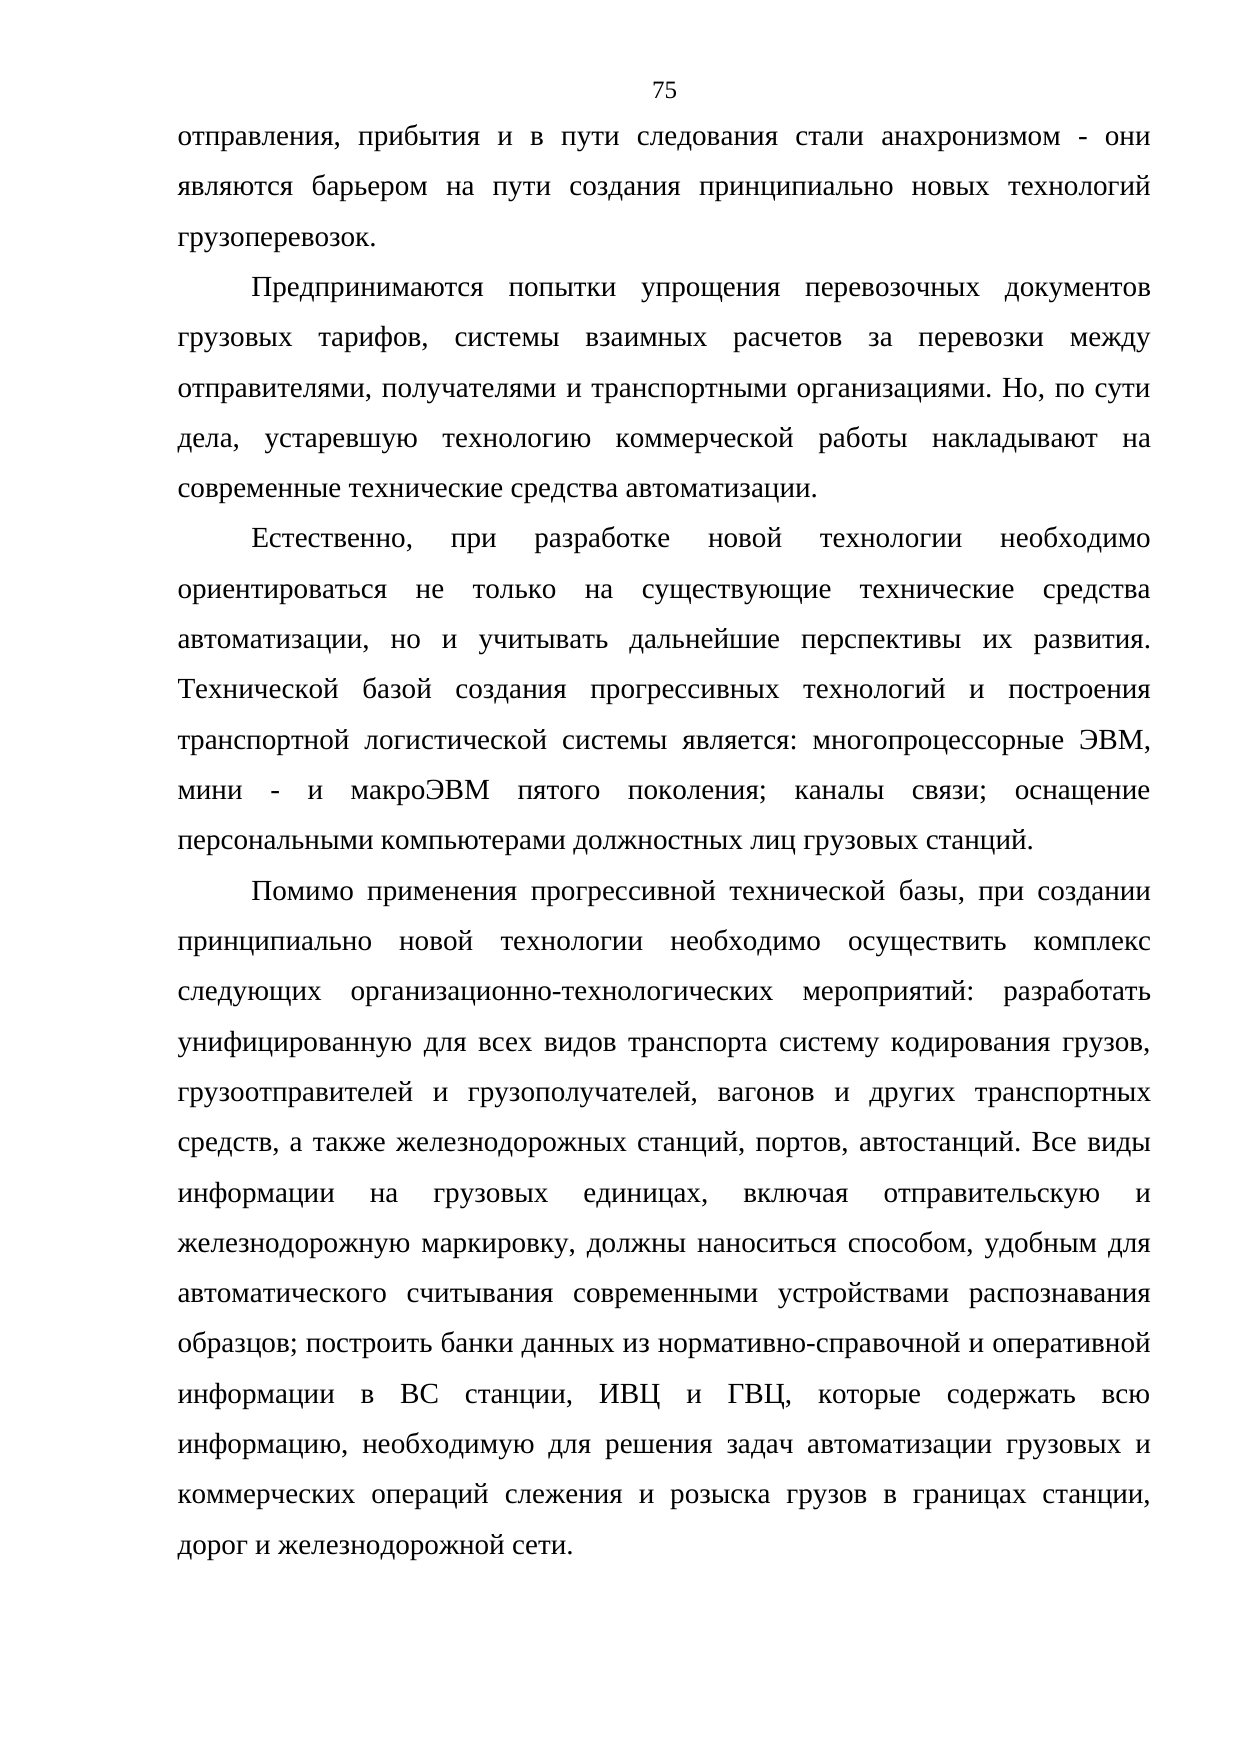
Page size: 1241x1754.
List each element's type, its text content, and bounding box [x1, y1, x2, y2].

text Помимо применения прогрессивной технической базы, при создании принципиально новой технологии необходимо осуществить комплекс следующих организационно-технологических мероприятий: разработать унифицированную для всех видов транспорта систему кодирования грузов, грузоотправителей и грузополучателей, вагонов и других транспортных средств, а также железнодорожных станций, портов, автостанций. Все виды информации на грузовых единицах, включая отправительскую и железнодорожную маркировку, должны наноситься способом, удобным для автоматического считывания современными устройствами распознавания образцов; построить банки данных из нормативно-справочной и оперативной информации в ВС станции, ИВЦ и ГВЦ, которые содержать всю информацию, необходимую для решения задач автоматизации грузовых и коммерческих операций слежения и розыска грузов в границах станции, дорог и железнодорожной сети. [177, 873, 1152, 1560]
text Естественно, при разработке новой технологии необходимо ориентироваться не только на существующие технические средства автоматизации, но и учитывать дальнейшие перспективы их развития. Технической базой создания прогрессивных технологий и построения транспортной логистической системы является: многопроцессорные ЭВМ, мини - и макроЭВМ пятого поколения; каналы связи; оснащение персональными компьютерами должностных лиц грузовых станций. [177, 521, 1152, 856]
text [177, 118, 1152, 252]
text Предпринимаются попытки упрощения перевозочных документов грузовых тарифов, системы взаимных расчетов за перевозки между отправителями, получателями и транспортными организациями. Но, по сути дела, устаревшую технологию коммерческой работы накладывают на современные технические средства автоматизации. [177, 269, 1152, 504]
